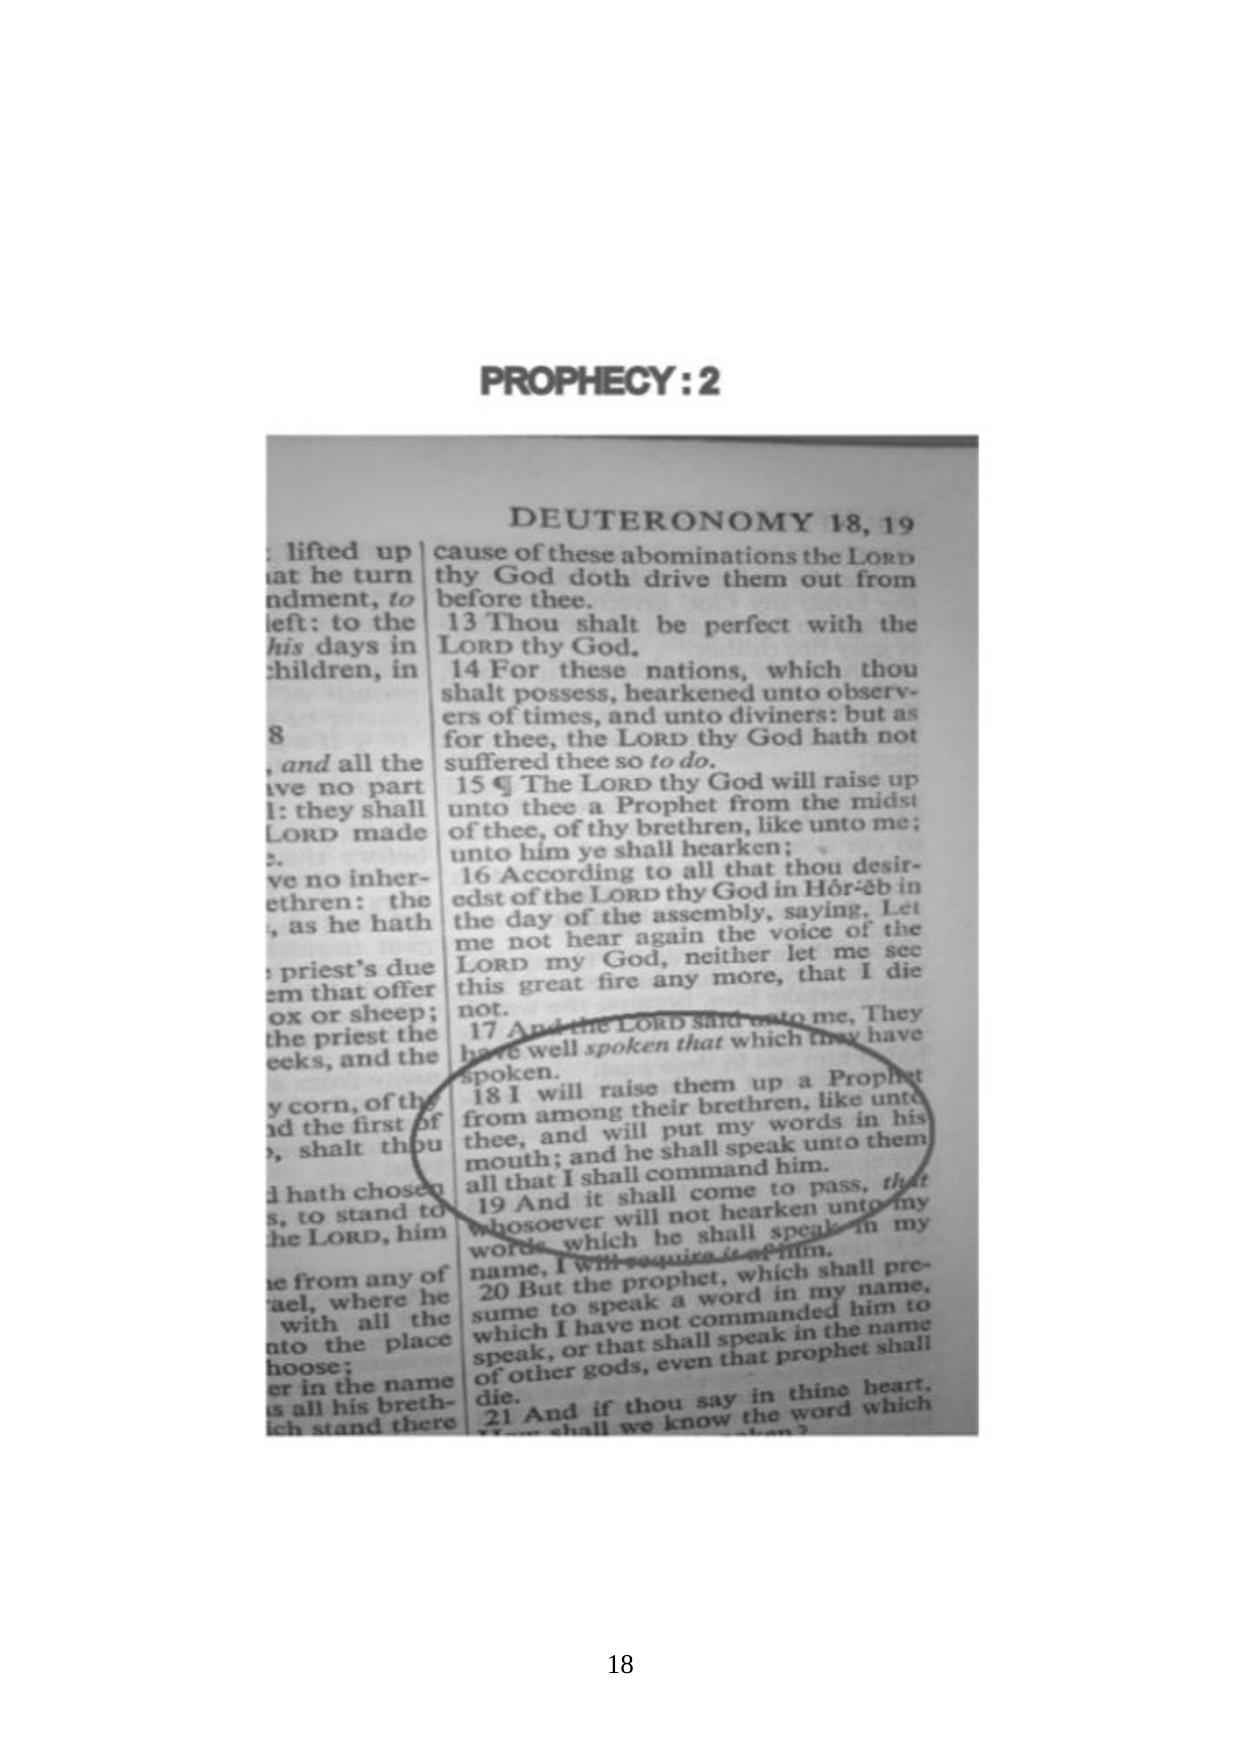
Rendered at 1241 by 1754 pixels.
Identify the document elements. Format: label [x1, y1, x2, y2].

picture [236, 338, 1004, 1468]
